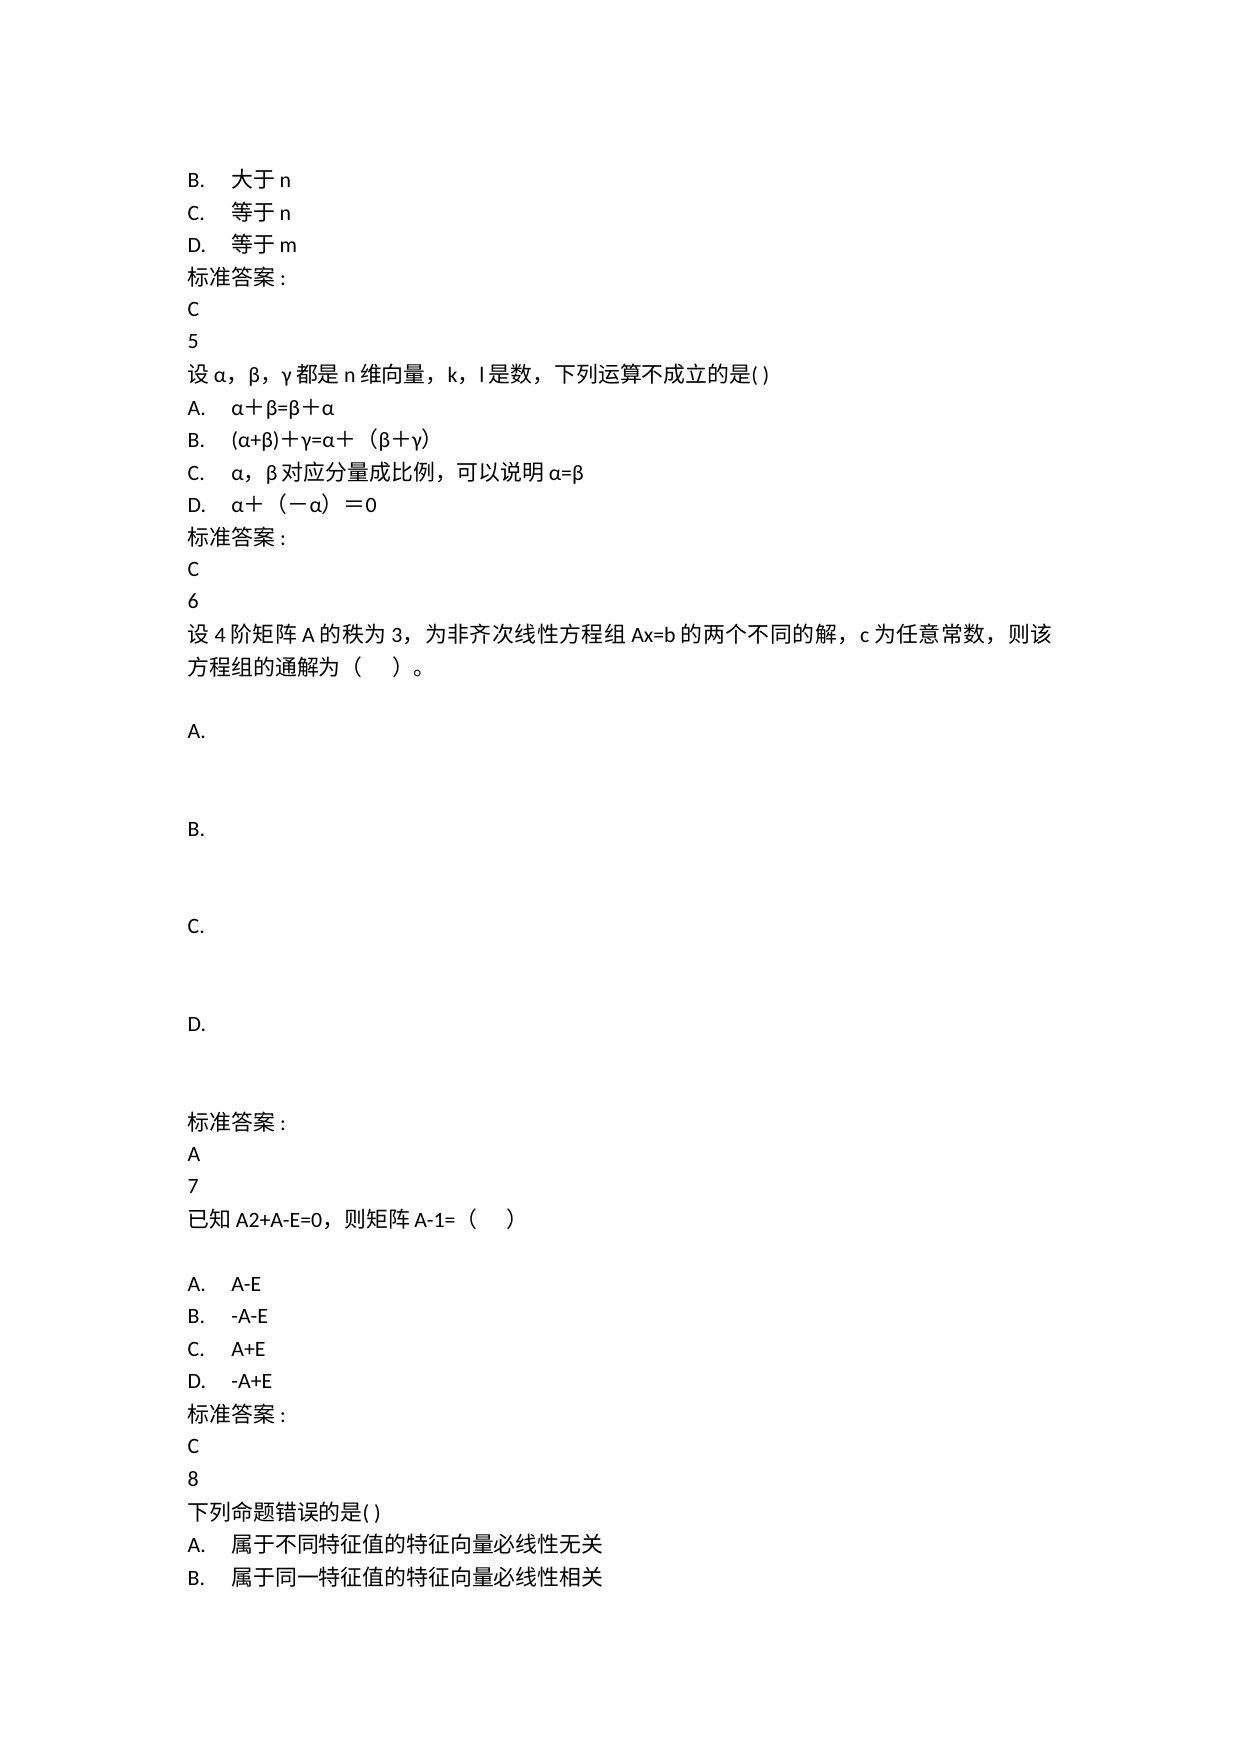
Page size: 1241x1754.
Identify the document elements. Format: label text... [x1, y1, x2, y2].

text 标准答案 : [187, 1397, 1053, 1429]
text B. 大于n [187, 162, 1053, 194]
text B. -A-E [187, 1299, 1053, 1332]
text 标准答案 : [187, 259, 1053, 292]
text A. α＋β=β＋α [187, 389, 1053, 422]
text C. 等于n [187, 194, 1053, 227]
text C [187, 1429, 1053, 1462]
text 标准答案 : [187, 1104, 1053, 1137]
text D. α＋（－α）＝0 [187, 487, 1053, 519]
text C [187, 552, 1053, 584]
text A [187, 1137, 1053, 1169]
text C. α，β对应分量成比例，可以说明α=β [187, 454, 1053, 487]
text 5 [187, 324, 1053, 357]
text A. A-E [187, 1267, 1053, 1299]
text B. 属于同一特征值的特征向量必线性相关 [187, 1559, 1053, 1592]
text B. (α+β)＋γ=α＋（β＋γ） [187, 422, 1053, 454]
text A. [187, 714, 1053, 747]
text A. 属于不同特征值的特征向量必线性无关 [187, 1527, 1053, 1559]
text C. A+E [187, 1332, 1053, 1364]
text 标准答案 : [187, 519, 1053, 552]
text D. 等于m [187, 227, 1053, 259]
text 已知A2+A-E=0，则矩阵A-1=（ ） [187, 1202, 1053, 1234]
text C [187, 292, 1053, 324]
text 6 [187, 584, 1053, 617]
text D. -A+E [187, 1364, 1053, 1397]
text 下列命题错误的是( ) [187, 1494, 1053, 1527]
text 7 [187, 1169, 1053, 1202]
text C. [187, 909, 1053, 942]
text 设α，β，γ都是n维向量，k，l是数，下列运算不成立的是( ) [187, 357, 1053, 389]
text 8 [187, 1462, 1053, 1494]
text D. [187, 1007, 1053, 1039]
text 设4阶矩阵A的秩为3，为非齐次线性方程组Ax=b的两个不同的解，c为任意常数，则该方程组的通解为（ ）。 [187, 617, 1053, 682]
text B. [187, 812, 1053, 844]
